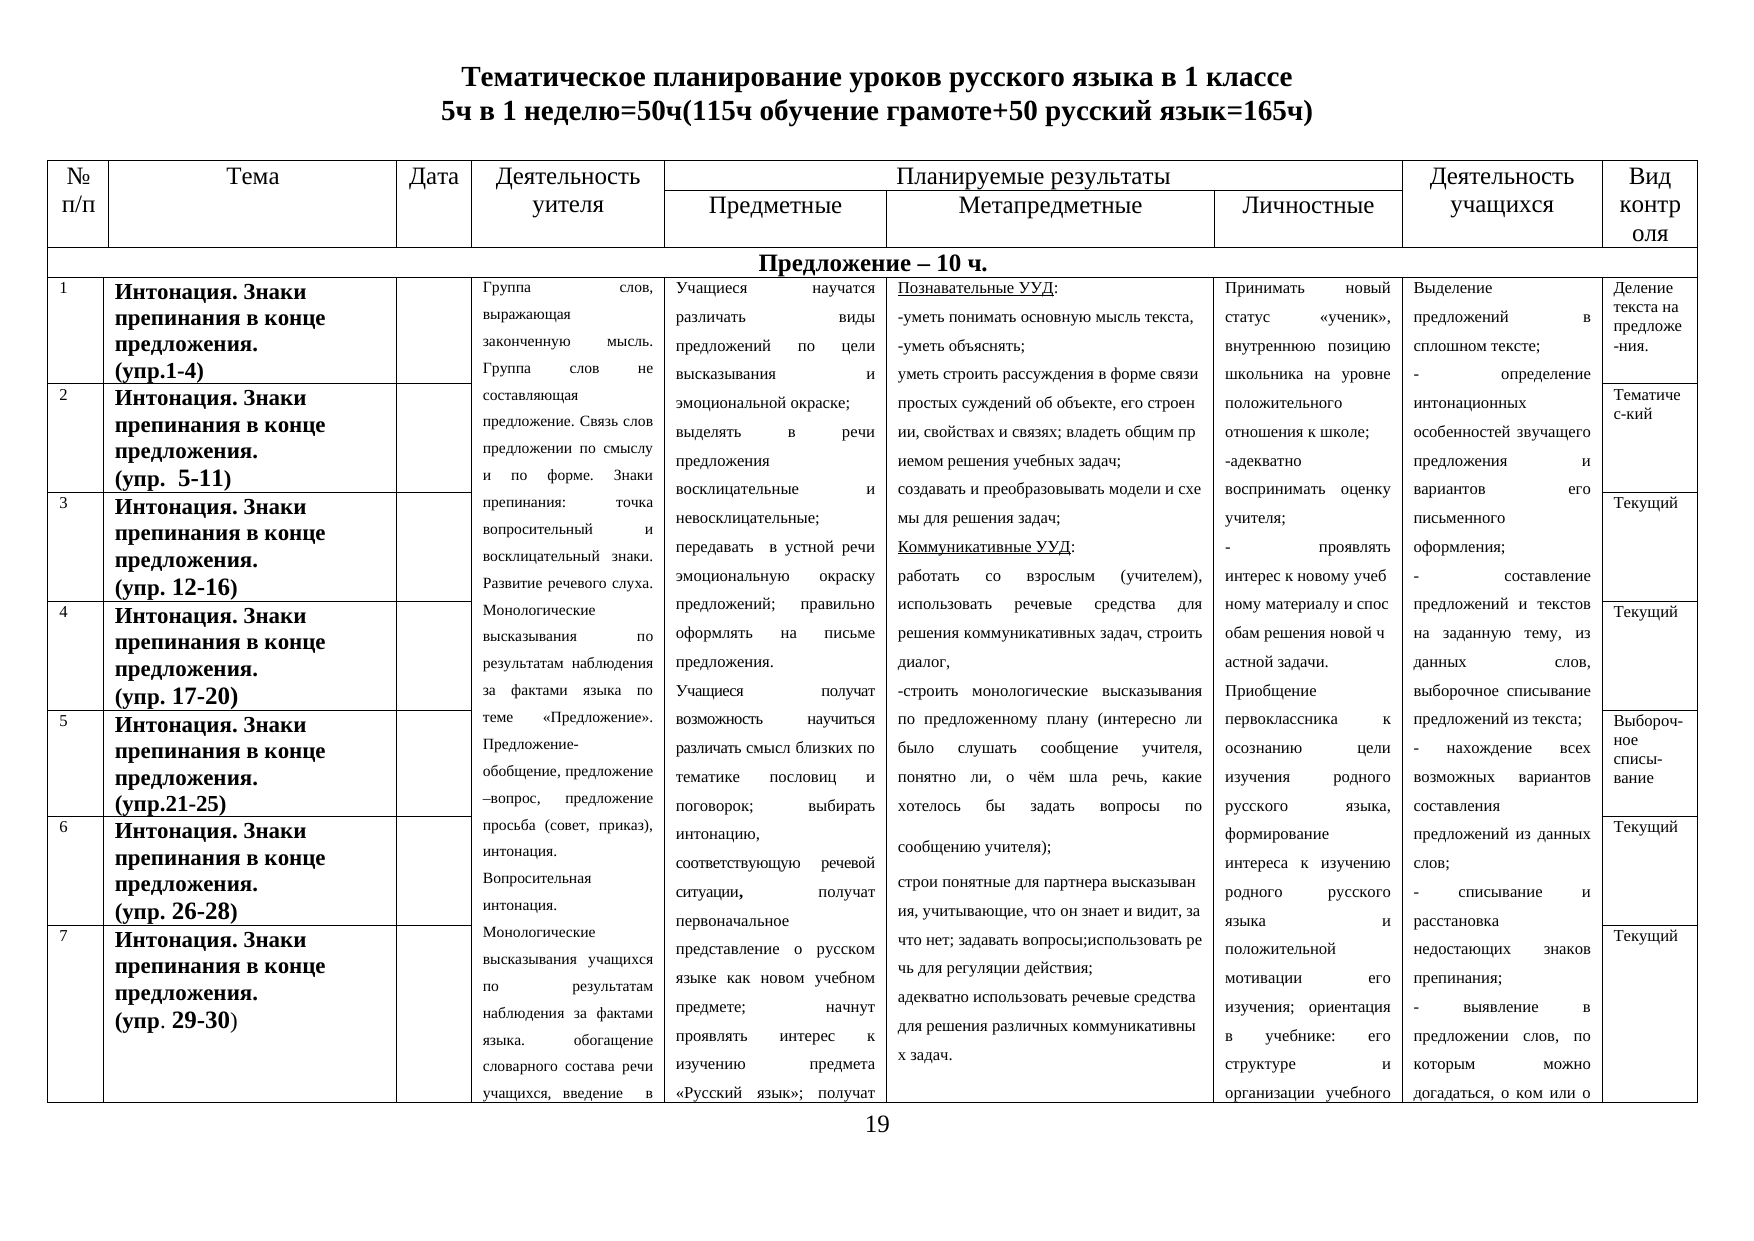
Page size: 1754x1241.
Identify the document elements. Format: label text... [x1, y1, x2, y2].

table_cell [397, 384, 471, 492]
table_header Тема [109, 161, 396, 247]
table_cell Текущий [1603, 817, 1697, 925]
text Тематическое планирование уроков русского языка в 1 классе [59, 59, 1695, 93]
table_cell Предметные [665, 191, 886, 247]
table_cell Личностные [1215, 191, 1402, 247]
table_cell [104, 926, 396, 1102]
text 5ч в 1 неделю=50ч(115ч обучение грамоте+50 русский язык=165ч) [59, 93, 1695, 126]
table_cell Интонация. Знаки препинания в конце предложения. (упр.1-4) [104, 278, 396, 383]
table_cell Принимать новый статус «ученик», внутреннюю позицию школьника на уровне положительного отношения к школе; -адекватно воспринимать оценку учителя; - проявлять интерес к новому учебному материалу и способам решения новой частной задачи. Приобщение первоклассника к осознанию цели изучения родного русского языка, формирование интереса к изучению родного русского языка и положительной мотивации его изучения; ориентация в учебнике: его структуре и организации учебного материала, оформлении и условных обозначениях. [1214, 278, 1402, 1102]
table_cell Текущий [1603, 493, 1697, 601]
table_cell Тематичес-кий [1603, 384, 1697, 492]
table_cell Интонация. Знаки препинания в конце предложения. (упр. 5-11) [104, 384, 396, 492]
table_cell 5 [48, 711, 103, 816]
table_cell Выбороч-ное списы-вание [1603, 711, 1697, 816]
table_cell Учащиеся научатся различать виды предложений по цели высказывания и эмоциональной окраске; выделять в речи предложения восклицательные и невосклицательные; передавать в устной речи эмоциональную окраску предложений; правильно оформлять на письме предложения. Учащиеся получат возможность научиться различать смысл близких по тематике пословиц и поговорок; выбирать интонацию, соответствующую речевой ситуации, получат первоначальное представление о русском языке как новом учебном предмете; начнут проявлять интерес к изучению предмета «Русский язык»; получат первоначальный опыт рефлексии (анализа своего отношения) в связи со знакомством с новым учебным предметом; начнут ориентироваться в структуре учебника «Русский язык», в организации учебного материала учебника для урока, в условных обозначениях, в оформлении учебника [665, 278, 886, 1102]
table_header Планируемые результаты [665, 161, 1402, 189]
table_cell 7 [48, 926, 103, 1102]
table_cell Интонация. Знаки препинания в конце предложения. (упр. 26-28) [104, 817, 396, 925]
table_cell Познавательные УУД: -уметь понимать основную мысль текста, -уметь объяснять; уметь строить рассуждения в форме связи простых суждений об объекте, его строении, свойствах и связях; владеть общим приемом решения учебных задач; создавать и преобразовывать модели и схемы для решения задач; Коммуникативные УУД: работать со взрослым (учителем), использовать речевые средства для решения коммуникативных задач, строить диалог, -строить монологические высказывания по предложенному плану (интересно ли было слушать сообщение учителя, понятно ли, о чём шла речь, какие хотелось бы задать вопросы по сообщению учителя); строи понятные для партнера высказывания, учитывающие, что он знает и видит, за что нет; задавать вопросы;использовать речь для регуляции действия; адекватно использовать речевые средства для решения различных коммуникативных задач. Регулятивные УУД: владеть произвольным вниманием, слушать и слышать содержание устного сообщения учителя, не отвлекаясь, принимать и сохранять учебную задачу; понимать, принимать и сохранять учебную задачу, ставить цели, позволяющие решать учебные задачи; планировать свои действия в соответствии с поставленной целью и условиями ее реа лизации; осуществлять пошаговый контроль по результату; уметь оценивать правильность выполнения действия по заданным внешним и сформированным внутренним критериям. [887, 278, 1213, 1102]
table_cell [397, 711, 471, 816]
table_cell [397, 926, 471, 1102]
table_cell Группа слов, выражающая законченную мысль. Группа слов не составляющая предложение. Связь слов предложении по смыслу и по форме. Знаки препинания: точка вопросительный и восклицательный знаки. Развитие речевого слуха. Монологические высказывания по результатам наблюдения за фактами языка по теме «Предложение». Предложение-обобщение, предложение –вопрос, предложение просьба (совет, приказ), интонация. Вопросительная интонация. Монологические высказывания учащихся по результатам наблюдения за фактами языка. обогащение словарного состава речи учащихся, введение в активный словарь учащихся формулировок: предложение-сообщение, предложение просьба, предложение-вопрос, восклицательная интонация и невосклицательная, вопросительная интонация. [472, 278, 664, 1102]
table_cell Выделение предложений в сплошном тексте; - определение интонационных особенностей звучащего предложения и вариантов его письменного оформления; - составление предложений и текстов на заданную тему, из данных слов, выборочное списывание предложений из текста; - нахождение всех возможных вариантов составления предложений из данных слов; - списывание и расстановка недостающих знаков препинания; - выявление в предложении слов, по которым можно догадаться, о ком или о чем данное предложение содержит сообщение или вопрос; - составление предложения-заглавия к тексту. [1403, 278, 1602, 1102]
table_header Деятельность учащихся [1403, 161, 1602, 247]
table_cell 2 [48, 384, 103, 492]
table_cell 1 [48, 278, 103, 383]
table_cell 4 [48, 602, 103, 710]
table_cell Текущий [1603, 602, 1697, 710]
table_cell Интонация. Знаки препинания в конце предложения. (упр. 12-16) [104, 493, 396, 601]
table_cell Интонация. Знаки препинания в конце предложения. (упр.21-25) [104, 711, 396, 816]
table_cell [397, 493, 471, 601]
table_cell Текущий [1603, 926, 1697, 1102]
table_header Дата [397, 161, 471, 247]
table_cell Метапредметные [887, 191, 1214, 247]
table_cell [397, 602, 471, 710]
table_cell Деление текста на предложе-ния. [1603, 278, 1697, 383]
table_cell Предложение – 10 ч. [48, 248, 1697, 277]
table_cell Интонация. Знаки препинания в конце предложения. (упр. 17-20) [104, 602, 396, 710]
table_header Деятельность уителя [472, 161, 664, 247]
table_header Вид контроля [1603, 161, 1697, 247]
table_cell [397, 817, 471, 925]
table_cell [397, 278, 471, 383]
table_cell 3 [48, 493, 103, 601]
table_cell 6 [48, 817, 103, 925]
table_header № п/п [48, 161, 108, 247]
